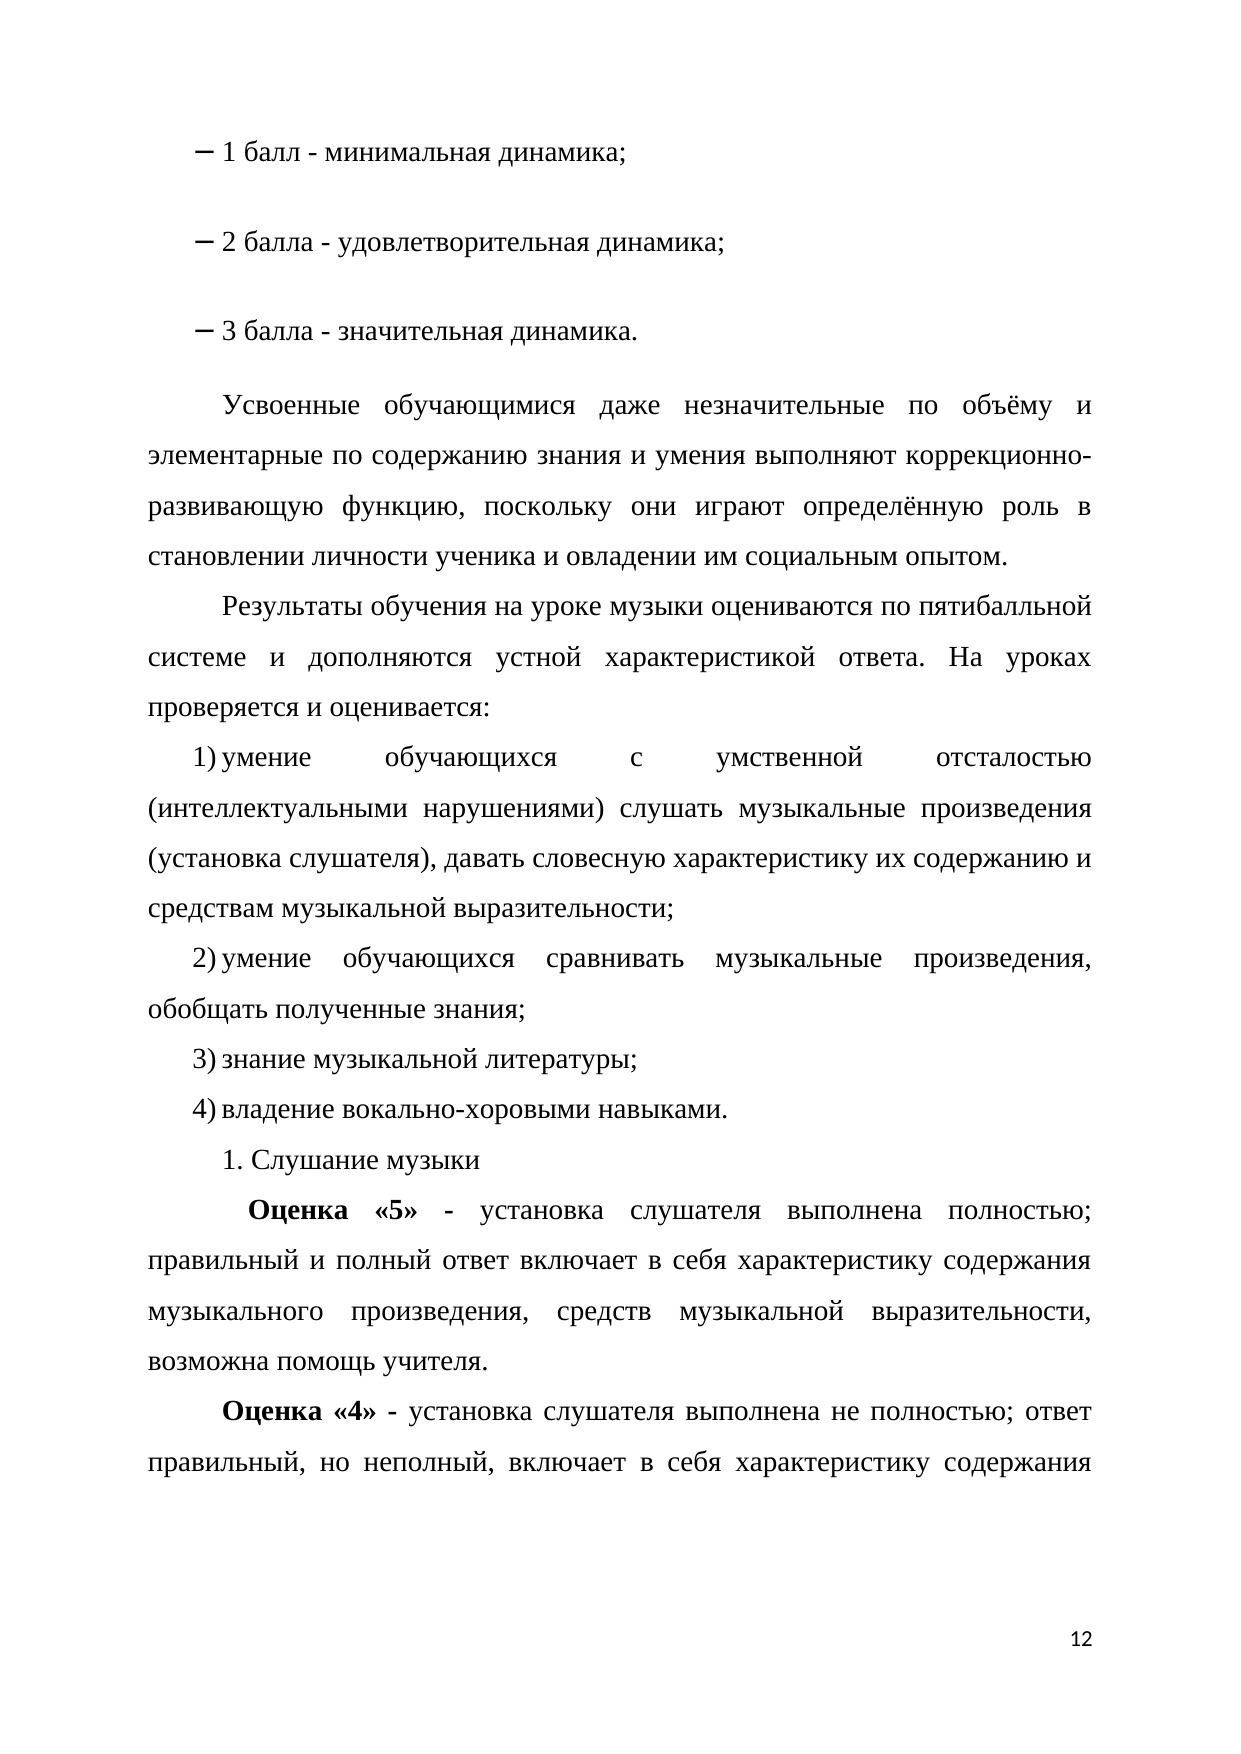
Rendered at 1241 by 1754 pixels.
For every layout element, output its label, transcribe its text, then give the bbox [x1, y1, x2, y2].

list владение вокально-хоровыми навыками. [148, 1092, 1092, 1125]
list знание музыкальной литературы; [148, 1041, 1092, 1075]
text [148, 1393, 1092, 1477]
text Результаты обучения на уроке музыки оцениваются по пятибалльной системе и дополняются устной характеристикой ответа. На уроках проверяется и оценивается: [148, 588, 1092, 723]
list 1 балл - минимальная динамика; [148, 118, 1092, 178]
list 2 балла - удовлетворительная динамика; [148, 208, 1092, 268]
text Оценка «5» - установка слушателя выполнена полностью; правильный и полный ответ включает в себя характеристику содержания музыкального произведения, средств музыкальной выразительности, возможна помощь учителя. [148, 1192, 1092, 1377]
list умение обучающихся сравнивать музыкальные произведения, обобщать полученные знания; [148, 941, 1092, 1024]
list 3 балла - значительная динамика. [148, 297, 1092, 357]
text Усвоенные обучающимися даже незначительные по объёму и элементарные по содержанию знания и умения выполняют коррекционно-развивающую функцию, поскольку они играют определённую роль в становлении личности ученика и овладении им социальным опытом. [148, 387, 1092, 572]
list умение обучающихся с умственной отсталостью (интеллектуальными нарушениями) слушать музыкальные произведения (установка слушателя), давать словесную характеристику их содержанию и средствам музыкальной выразительности; [148, 739, 1092, 924]
text 1. Слушание музыки [148, 1142, 1092, 1175]
